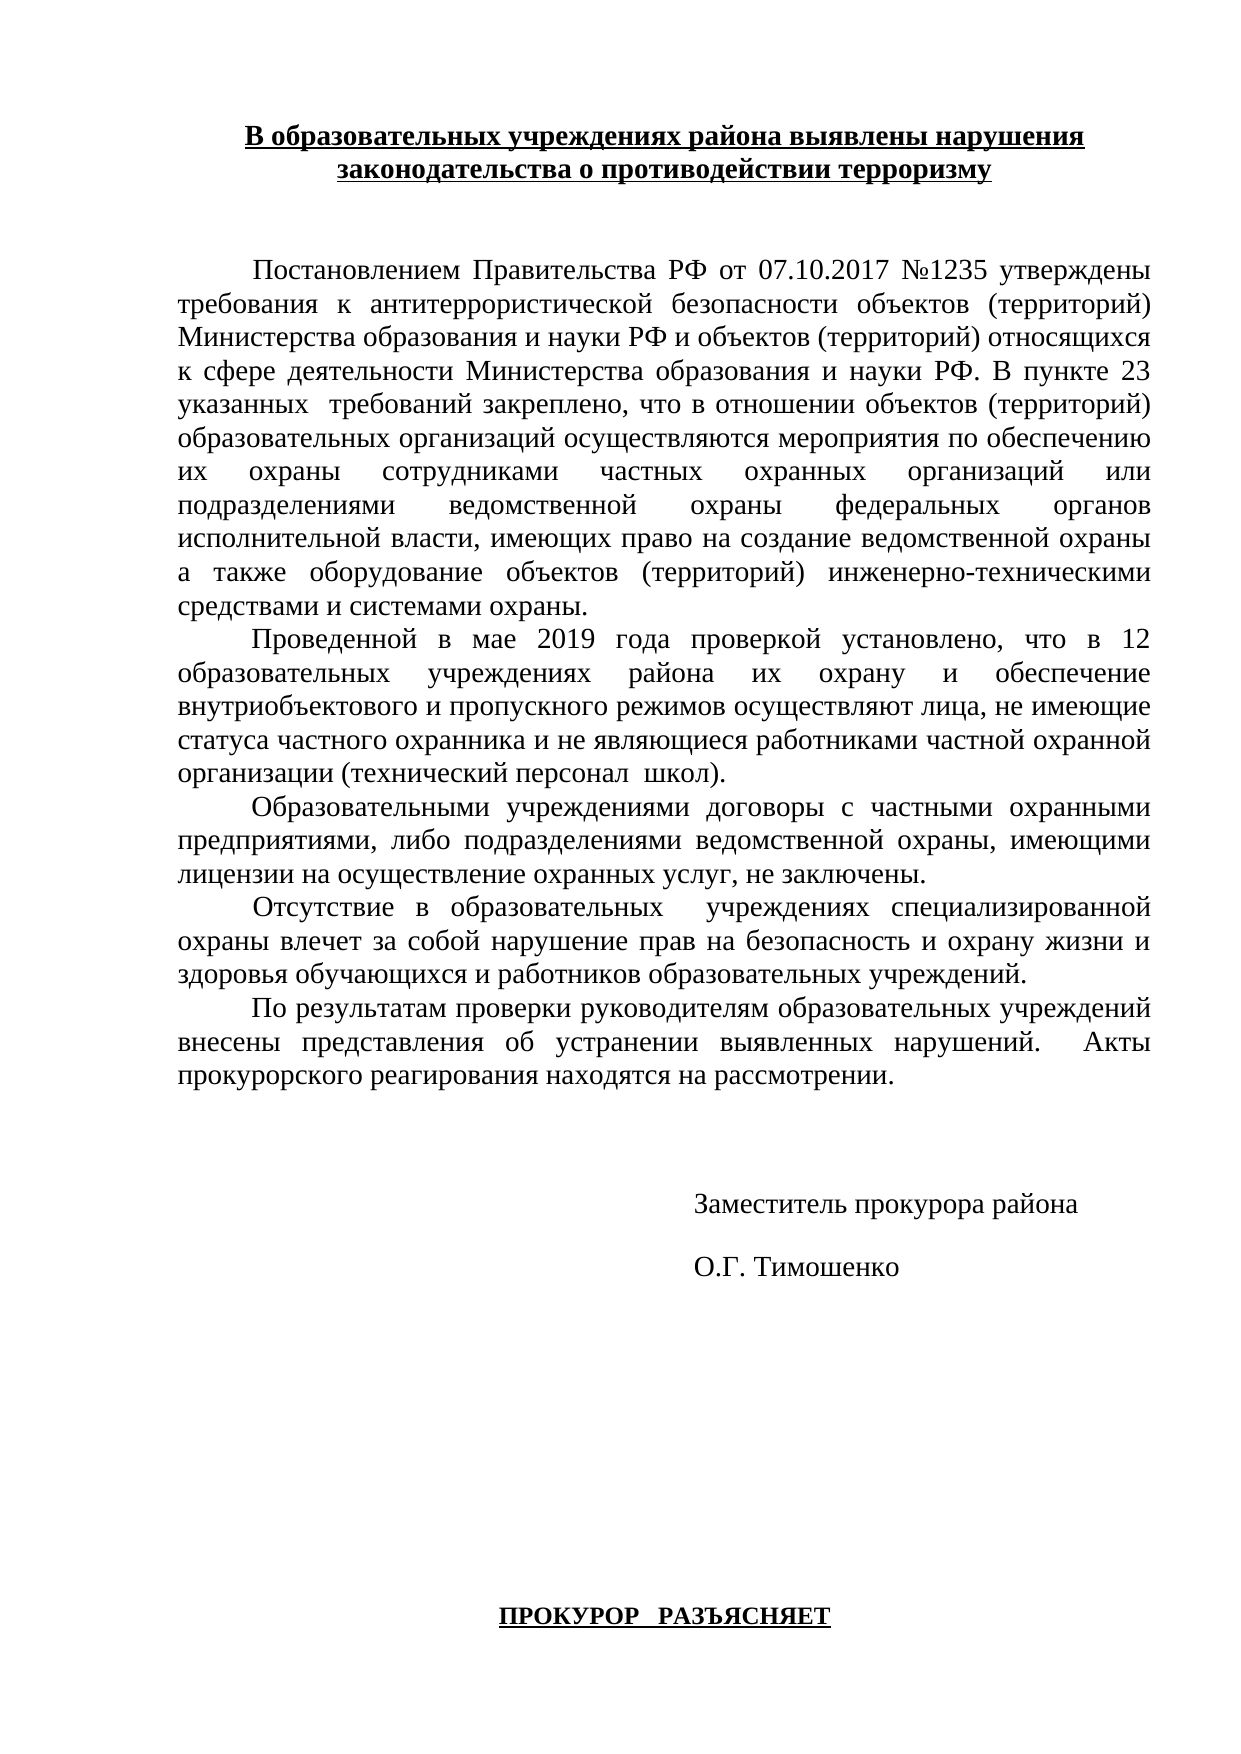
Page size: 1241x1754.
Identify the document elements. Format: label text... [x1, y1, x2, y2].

text Заместитель прокурора района [177, 1187, 1152, 1220]
text ПРОКУРОР РАЗЪЯСНЯЕТ [177, 1601, 1152, 1630]
text Отсутствие в образовательных учреждениях специализированной охраны влечет за собой нарушение прав на безопасность и охрану жизни и здоровья обучающихся и работников образовательных учреждений. [177, 889, 1152, 990]
text Проведенной в мае 2019 года проверкой установлено, что в 12 образовательных учреждениях района их охрану и обеспечение внутриобъектового и пропускного режимов осуществляют лица, не имеющие статуса частного охранника и не являющиеся работниками частной охранной организации (технический персонал школ). [177, 621, 1152, 789]
text По результатам проверки руководителям образовательных учреждений внесены представления об устранении выявленных нарушений. Акты прокурорского реагирования находятся на рассмотрении. [177, 990, 1152, 1091]
text Постановлением Правительства РФ от 07.10.2017 №1235 утверждены требования к антитеррористической безопасности объектов (территорий) Министерства образования и науки РФ и объектов (территорий) относящихся к сфере деятельности Министерства образования и науки РФ. В пункте 23 указанных требований закреплено, что в отношении объектов (территорий) образовательных организаций осуществляются мероприятия по обеспечению их охраны сотрудниками частных охранных организаций или подразделениями ведомственной охраны федеральных органов исполнительной власти, имеющих право на создание ведомственной охраны а также оборудование объектов (территорий) инженерно-техническими средствами и системами охраны. [177, 252, 1152, 621]
text О.Г. Тимошенко [177, 1249, 1152, 1282]
text В образовательных учреждениях района выявлены нарушения законодательства о противодействии терроризму [177, 118, 1152, 185]
text Образовательными учреждениями договоры с частными охранными предприятиями, либо подразделениями ведомственной охраны, имеющими лицензии на осуществление охранных услуг, не заключены. [177, 789, 1152, 889]
